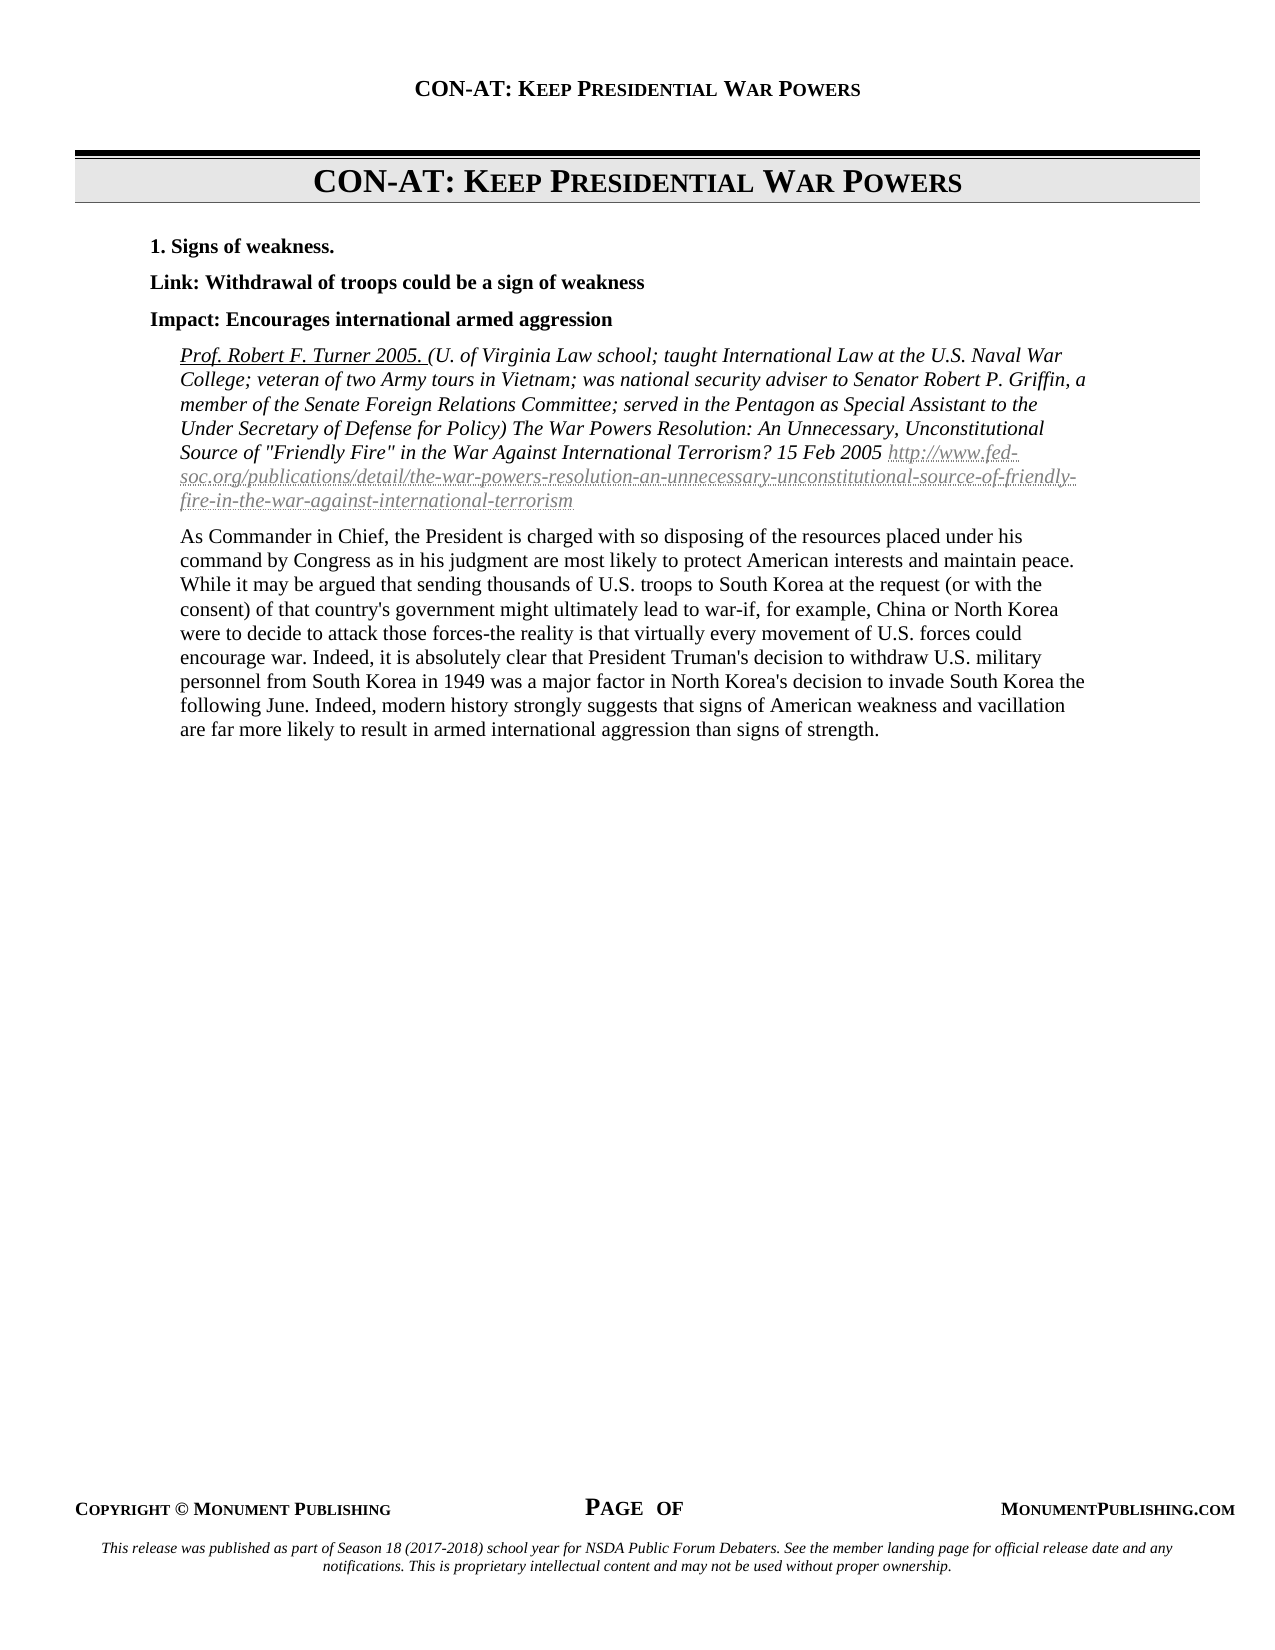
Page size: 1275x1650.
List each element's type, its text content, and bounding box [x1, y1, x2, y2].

text Prof. Robert F. Turner 2005. (U. of Virginia Law school; taught International Law at the U.S. Naval War College; veteran of two Army tours in Vietnam; was national security adviser to Senator Robert P. Griffin, a member of the Senate Foreign Relations Committee; served in the Pentagon as Special Assistant to the Under Secretary of Defense for Policy) The War Powers Resolution: An Unnecessary, Unconstitutional Source of "Friendly Fire" in the War Against International Terrorism? 15 Feb 2005 http://www.fed-soc.org/publications/detail/the-war-powers-resolution-an-unnecessary-unconstitutional-source-of-friendly-fire-in-the-war-against-international-terrorism [180, 343, 1095, 512]
text Impact: Encourages international armed aggression [150, 307, 1125, 331]
title CON-AT: Keep Presidential War Powers [75, 159, 1200, 202]
text 1. Signs of weakness. [150, 234, 1125, 258]
text Link: Withdrawal of troops could be a sign of weakness [150, 270, 1125, 294]
text As Commander in Chief, the President is charged with so disposing of the resources placed under his command by Congress as in his judgment are most likely to protect American interests and maintain peace. While it may be argued that sending thousands of U.S. troops to South Korea at the request (or with the consent) of that country's government might ultimately lead to war-if, for example, China or North Korea were to decide to attack those forces-the reality is that virtually every movement of U.S. forces could encourage war. Indeed, it is absolutely clear that President Truman's decision to withdraw U.S. military personnel from South Korea in 1949 was a major factor in North Korea's decision to invade South Korea the following June. Indeed, modern history strongly suggests that signs of American weakness and vacillation are far more likely to result in armed international aggression than signs of strength. [180, 524, 1095, 741]
